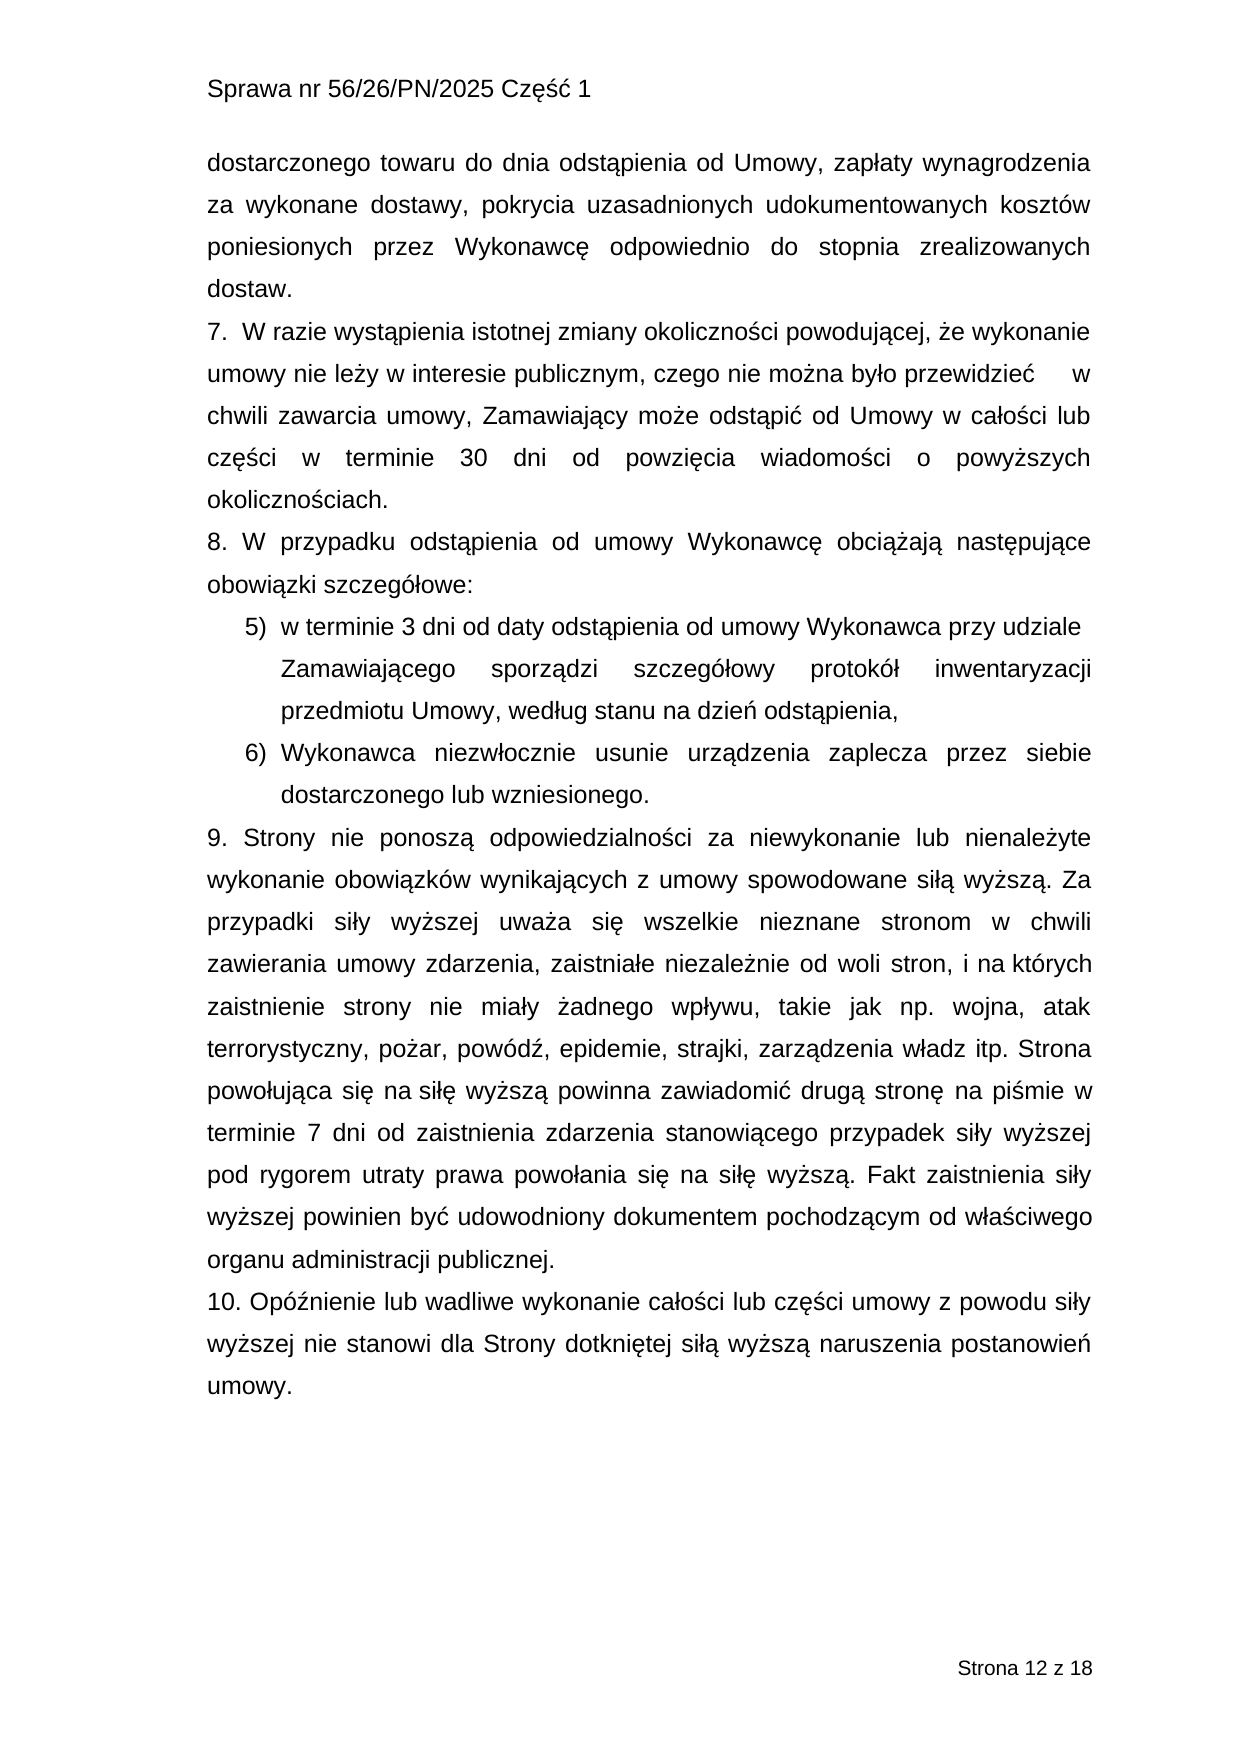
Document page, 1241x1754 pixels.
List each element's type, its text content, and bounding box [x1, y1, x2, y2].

text 7. W razie wystąpienia istotnej zmiany okoliczności powodującej, że wykonanie umowy nie leży w interesie publicznym, czego nie można było przewidzieć w chwili zawarcia umowy, Zamawiający może odstąpić od Umowy w całości lub części w terminie 30 dni od powzięcia wiadomości o powyższych okolicznościach. [207, 316, 1092, 514]
text 10. Opóźnienie lub wadliwe wykonanie całości lub części umowy z powodu siły wyższej nie stanowi dla Strony dotkniętej siłą wyższą naruszenia postanowień umowy. [207, 1287, 1092, 1400]
text 8. W przypadku odstąpienia od umowy Wykonawcę obciążają następujące obowiązki szczegółowe: [207, 527, 1092, 598]
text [207, 148, 1092, 303]
list Wykonawca niezwłocznie usunie urządzenia zaplecza przez siebie dostarczonego lub wzniesionego. [244, 738, 1092, 809]
text 9. Strony nie ponoszą odpowiedzialności za niewykonanie lub nienależyte wykonanie obowiązków wynikających z umowy spowodowane siłą wyższą. Za przypadki siły wyższej uważa się wszelkie nieznane stronom w chwili zawierania umowy zdarzenia, zaistniałe niezależnie od woli stron, i na których zaistnienie strony nie miały żadnego wpływu, takie jak np. wojna, atak terrorystyczny, pożar, powódź, epidemie, strajki, zarządzenia władz itp. Strona powołująca się na siłę wyższą powinna zawiadomić drugą stronę na piśmie w terminie 7 dni od zaistnienia zdarzenia stanowiącego przypadek siły wyższej pod rygorem utraty prawa powołania się na siłę wyższą. Fakt zaistnienia siły wyższej powinien być udowodniony dokumentem pochodzącym od właściwego organu administracji publicznej. [207, 823, 1092, 1273]
text Zamawiającego sporządzi szczegółowy protokół inwentaryzacji przedmiotu Umowy, według stanu na dzień odstąpienia, [281, 654, 1092, 725]
list w terminie 3 dni od daty odstąpienia od umowy Wykonawca przy udziale [244, 612, 1092, 641]
